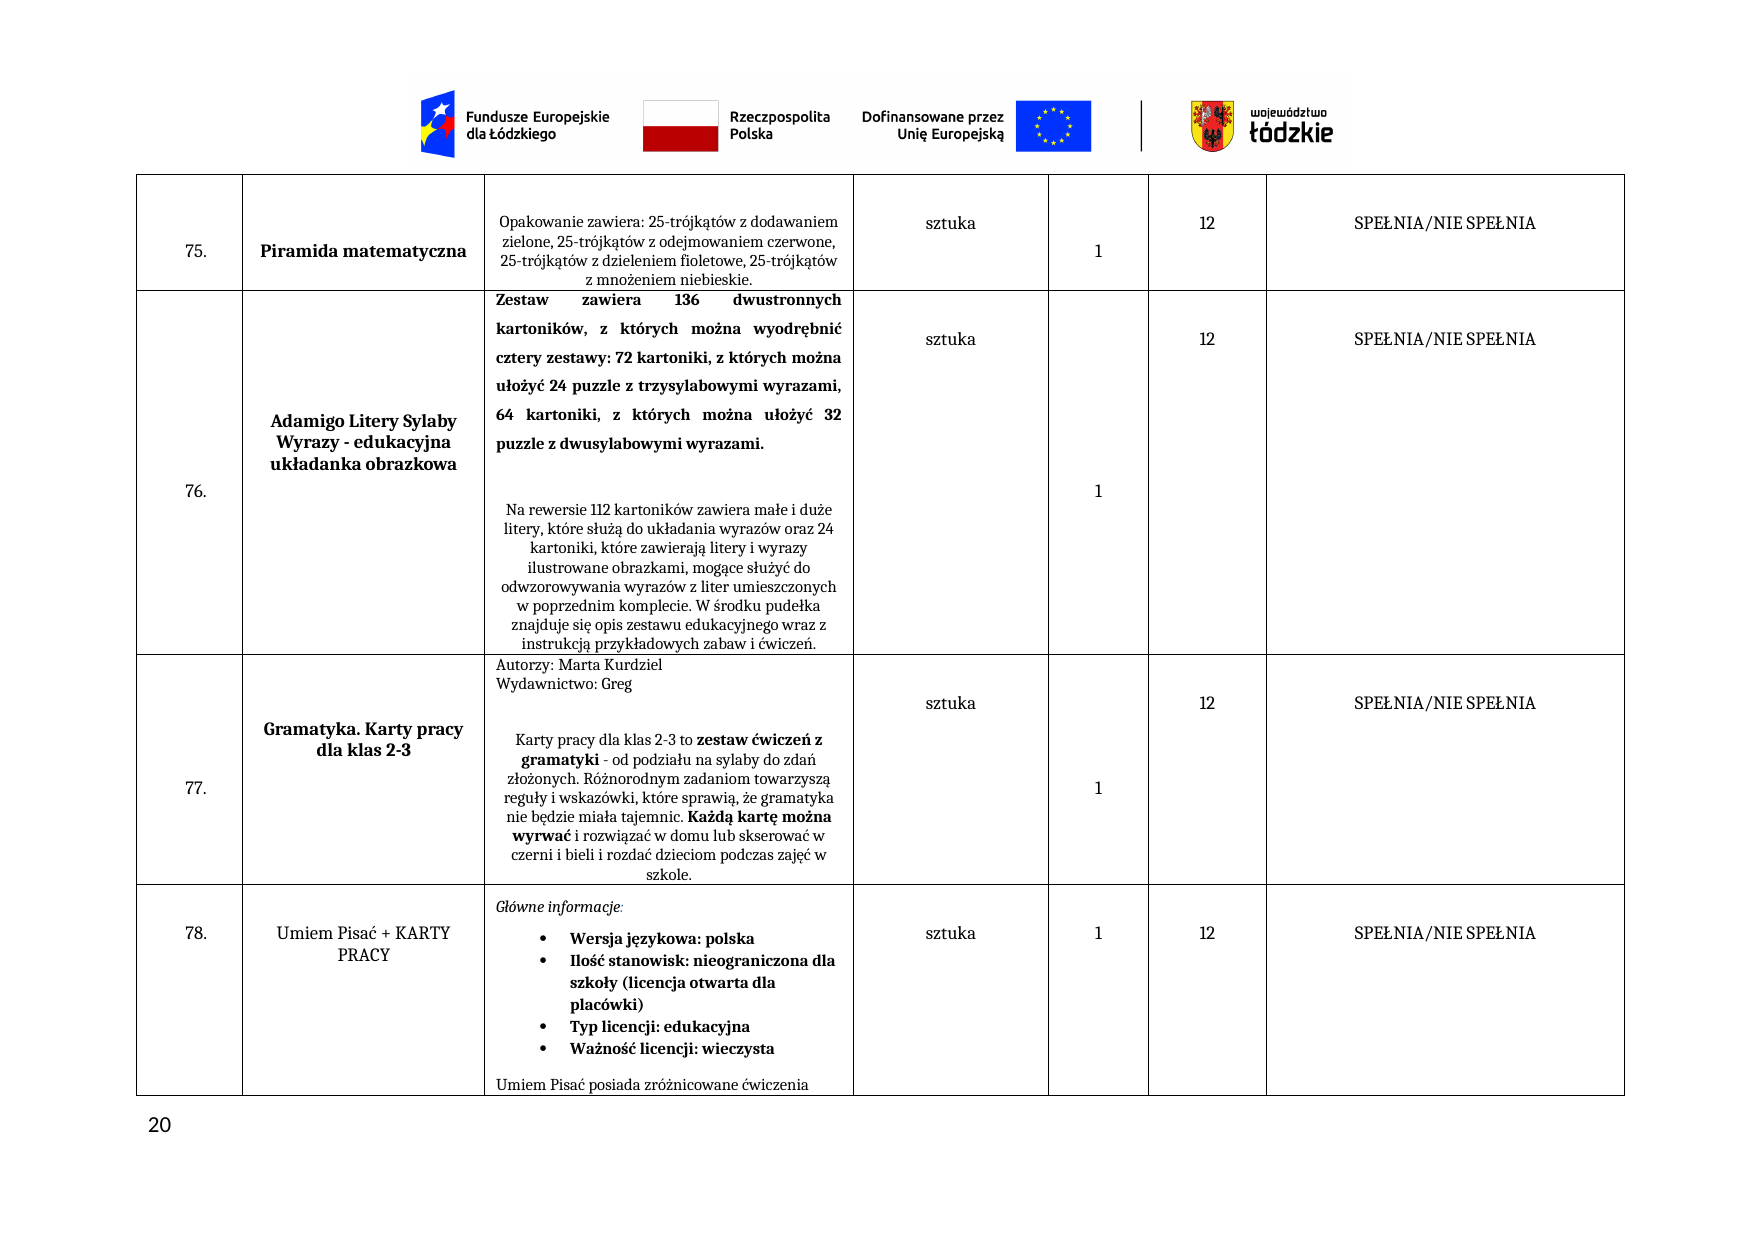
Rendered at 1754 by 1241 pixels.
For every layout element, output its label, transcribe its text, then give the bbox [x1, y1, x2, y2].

table_cell SPEŁNIA/NIE SPEŁNIA [1267, 291, 1624, 654]
table_cell SPEŁNIA/NIE SPEŁNIA [1267, 885, 1624, 1095]
table_cell 1 [1049, 291, 1148, 654]
table_cell 1 [1049, 175, 1148, 289]
table_cell Umiem Pisać + KARTY PRACY [243, 885, 484, 1095]
table_cell 1 [1049, 885, 1148, 1095]
table_cell 12 [1149, 175, 1266, 289]
picture [404, 73, 1350, 174]
table_cell [137, 885, 242, 1095]
table_cell Autorzy: Marta Kurdziel Wydawnictwo: Greg Karty pracy dla klas 2-3 to zestaw ćwiczeń z gramatyki - od podziału na sylaby do zdań złożonych. Różnorodnym zadaniom towarzyszą reguły i wskazówki, które sprawią, że gramatyka nie będzie miała tajemnic. Każdą kartę można wyrwać i rozwiązać w domu lub skserować w czerni i bieli i rozdać dzieciom podczas zajęć w szkole. [485, 655, 853, 884]
table_cell sztuka [854, 291, 1048, 654]
table_cell Piramida matematyczna [243, 175, 484, 289]
table_cell 1 [1049, 655, 1148, 884]
table_cell 12 [1149, 291, 1266, 654]
table_cell [137, 291, 242, 654]
table_cell Zestaw zawiera 136 dwustronnych kartoników, z których można wyodrębnić cztery zestawy: 72 kartoniki, z których można ułożyć 24 puzzle z trzysylabowymi wyrazami, 64 kartoniki, z których można ułożyć 32 puzzle z dwusylabowymi wyrazami. Na rewersie 112 kartoników zawiera małe i duże litery, które służą do układania wyrazów oraz 24 kartoniki, które zawierają litery i wyrazy ilustrowane obrazkami, mogące służyć do odwzorowywania wyrazów z liter umieszczonych w poprzednim komplecie. W środku pudełka znajduje się opis zestawu edukacyjnego wraz z instrukcją przykładowych zabaw i ćwiczeń. [485, 291, 853, 654]
table_cell sztuka [854, 655, 1048, 884]
table_cell sztuka [854, 885, 1048, 1095]
table_cell 12 [1149, 655, 1266, 884]
table_cell 12 [1149, 885, 1266, 1095]
table_cell Gramatyka. Karty pracy dla klas 2-3 [243, 655, 484, 884]
table_cell SPEŁNIA/NIE SPEŁNIA [1267, 655, 1624, 884]
table_cell [137, 175, 242, 289]
table_cell Adamigo Litery Sylaby Wyrazy - edukacyjna układanka obrazkowa [243, 291, 484, 654]
table_cell sztuka [854, 175, 1048, 289]
table_cell Opakowanie zawiera: 25-trójkątów z dodawaniem zielone, 25-trójkątów z odejmowaniem czerwone, 25-trójkątów z dzieleniem fioletowe, 25-trójkątów z mnożeniem niebieskie. [485, 175, 853, 289]
table_cell SPEŁNIA/NIE SPEŁNIA [1267, 175, 1624, 289]
table_cell [137, 655, 242, 884]
